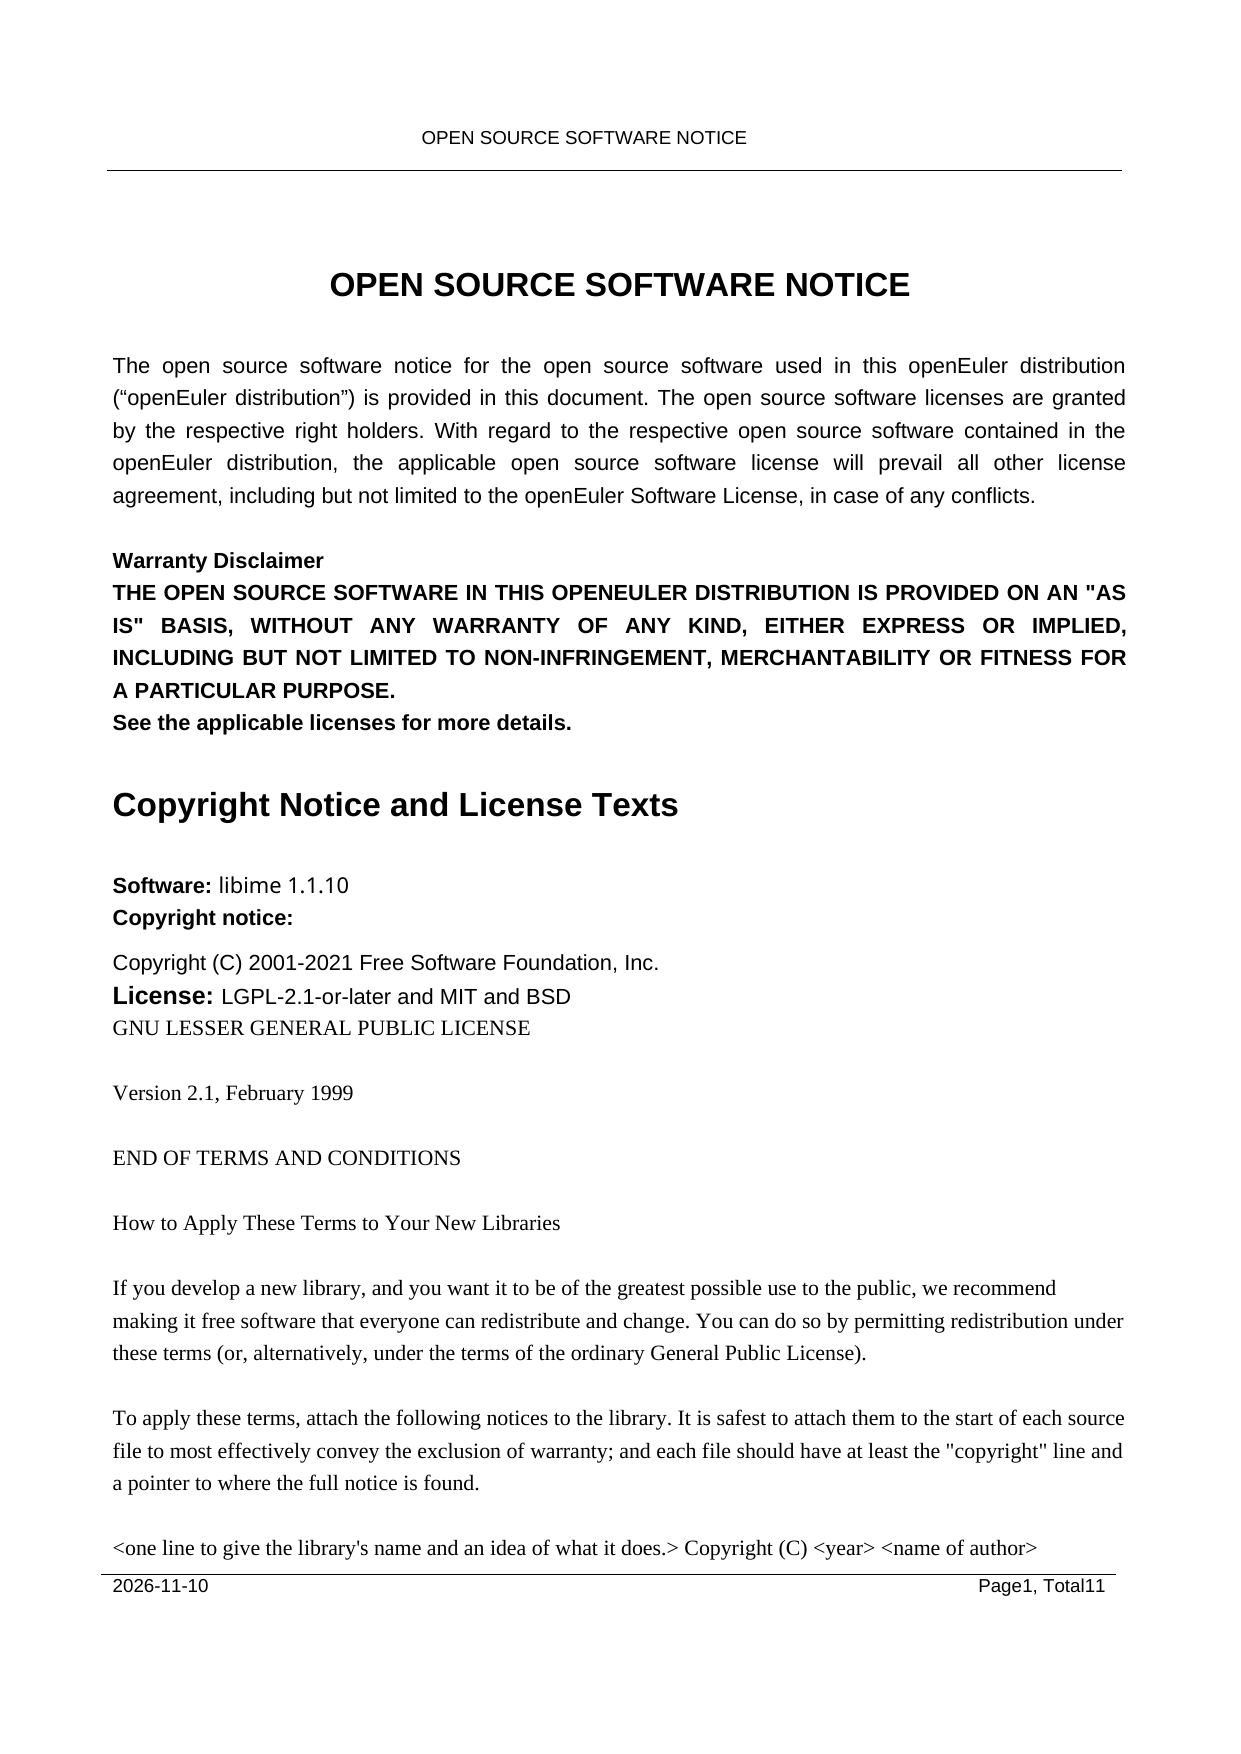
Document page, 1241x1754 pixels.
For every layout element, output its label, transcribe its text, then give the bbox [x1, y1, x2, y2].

text Copyright notice: [112, 901, 1128, 934]
text Copyright Notice and License Texts [112, 771, 1128, 836]
text OPEN SOURCE SOFTWARE NOTICE [112, 251, 1128, 316]
text The open source software notice for the open source software used in this openEuler distribution (“openEuler distribution”) is provided in this document. The open source software licenses are granted by the respective right holders. With regard to the respective open source software contained in the openEuler distribution, the applicable open source software license will prevail all other license agreement, including but not limited to the openEuler Software License, in case of any conflicts. [112, 349, 1128, 511]
title Software: libime 1.1.10 [112, 869, 1128, 901]
text License: LGPL-2.1-or-later and MIT and BSD [112, 979, 1128, 1012]
text THE OPEN SOURCE SOFTWARE IN THIS OPENEULER DISTRIBUTION IS PROVIDED ON AN "AS IS" BASIS, WITHOUT ANY WARRANTY OF ANY KIND, EITHER EXPRESS OR IMPLIED, INCLUDING BUT NOT LIMITED TO NON-INFRINGEMENT, MERCHANTABILITY OR FITNESS FOR A PARTICULAR PURPOSE. See the applicable licenses for more details. [112, 576, 1128, 739]
text Copyright (C) 2001-2021 Free Software Foundation, Inc. [112, 947, 1128, 979]
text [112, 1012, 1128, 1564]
text Warranty Disclaimer [112, 544, 1128, 576]
